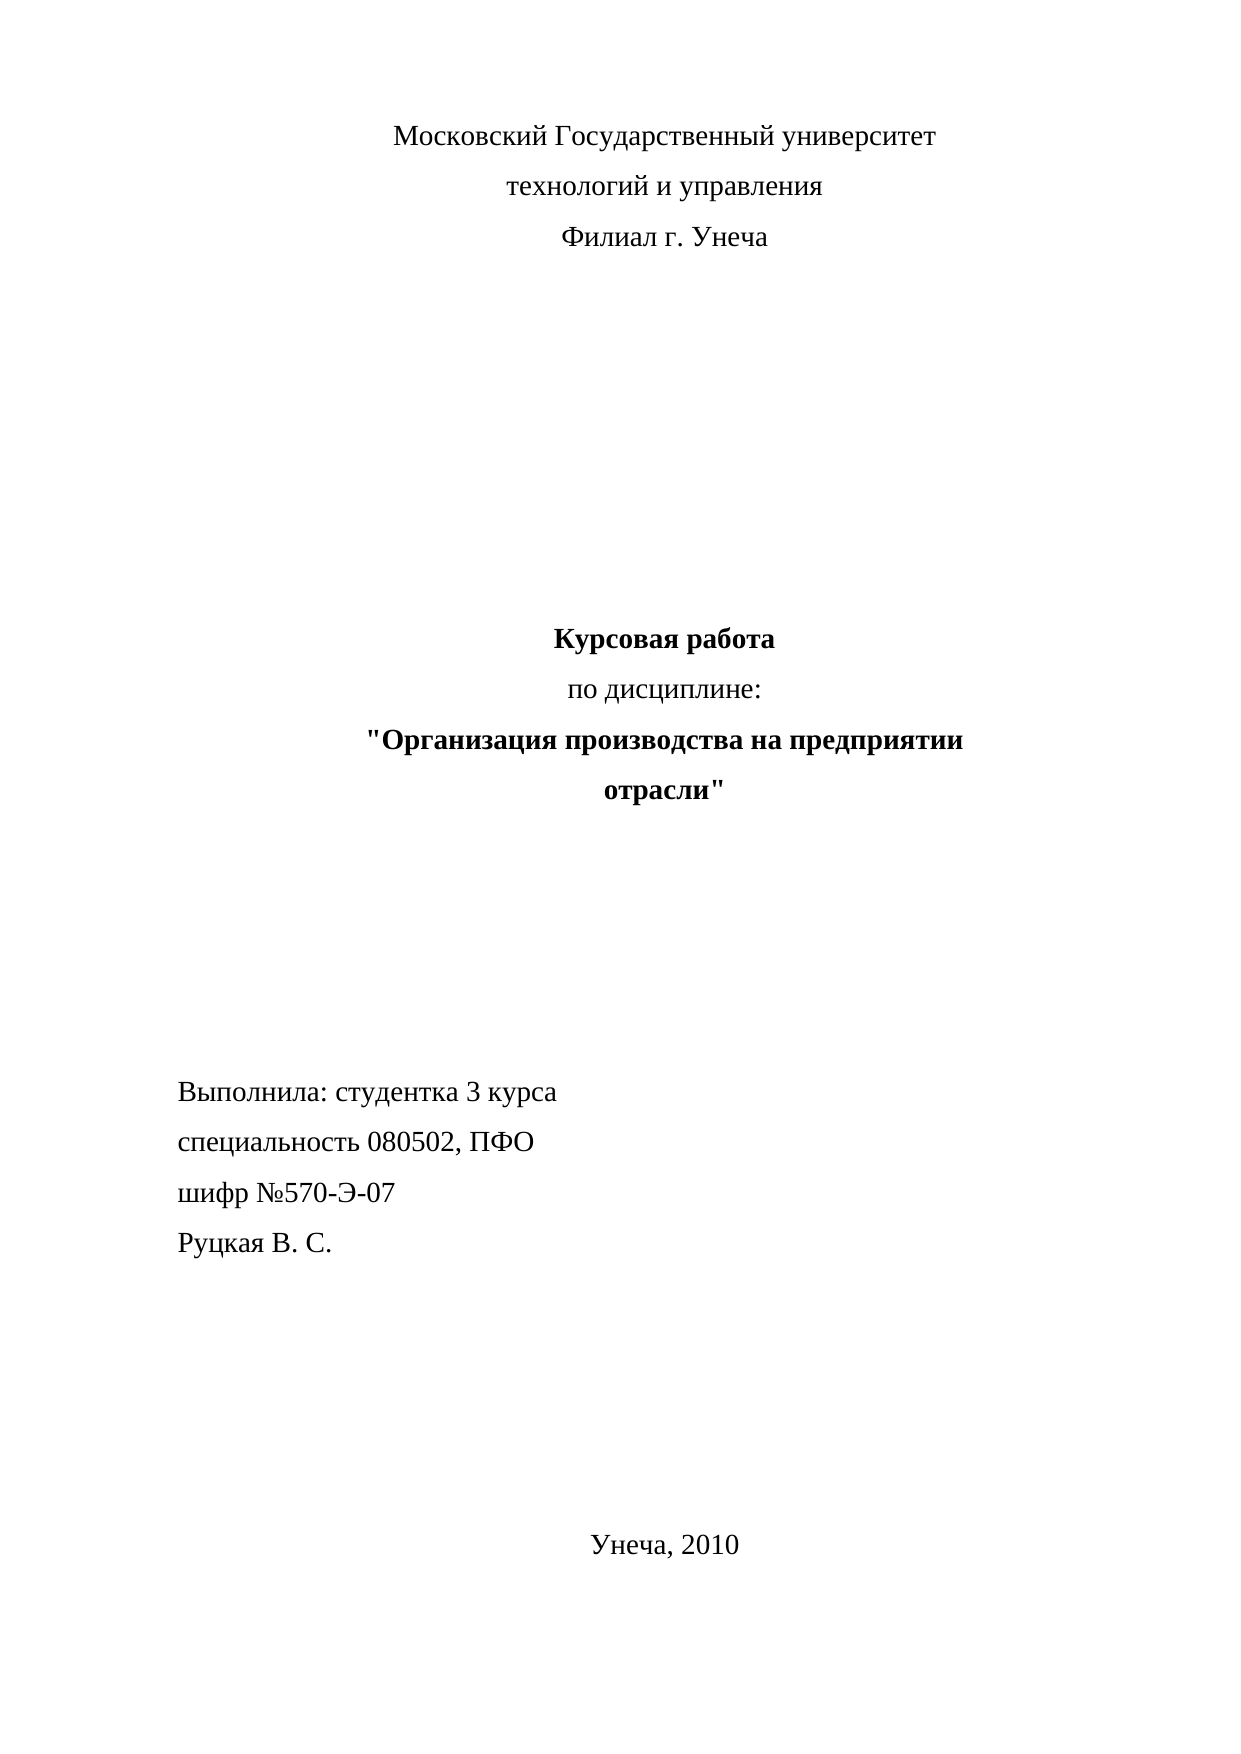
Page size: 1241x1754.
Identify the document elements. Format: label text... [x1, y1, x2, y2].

text по дисциплине: [177, 672, 1152, 705]
text отрасли" [177, 772, 1152, 806]
text "Организация производства на предприятии [177, 722, 1152, 755]
text Унеча, 2010 [177, 1527, 1152, 1560]
text Московский Государственный университет [177, 118, 1152, 152]
text Филиал г. Унеча [177, 219, 1152, 252]
text шифр №570-Э-07 [177, 1175, 1152, 1208]
text специальность 080502, ПФО [177, 1124, 1152, 1158]
text технологий и управления [177, 168, 1152, 202]
text Выполнила: студентка 3 курса [177, 1074, 1152, 1108]
text Курсовая работа [177, 621, 1152, 655]
text Руцкая В. С. [177, 1225, 1152, 1258]
